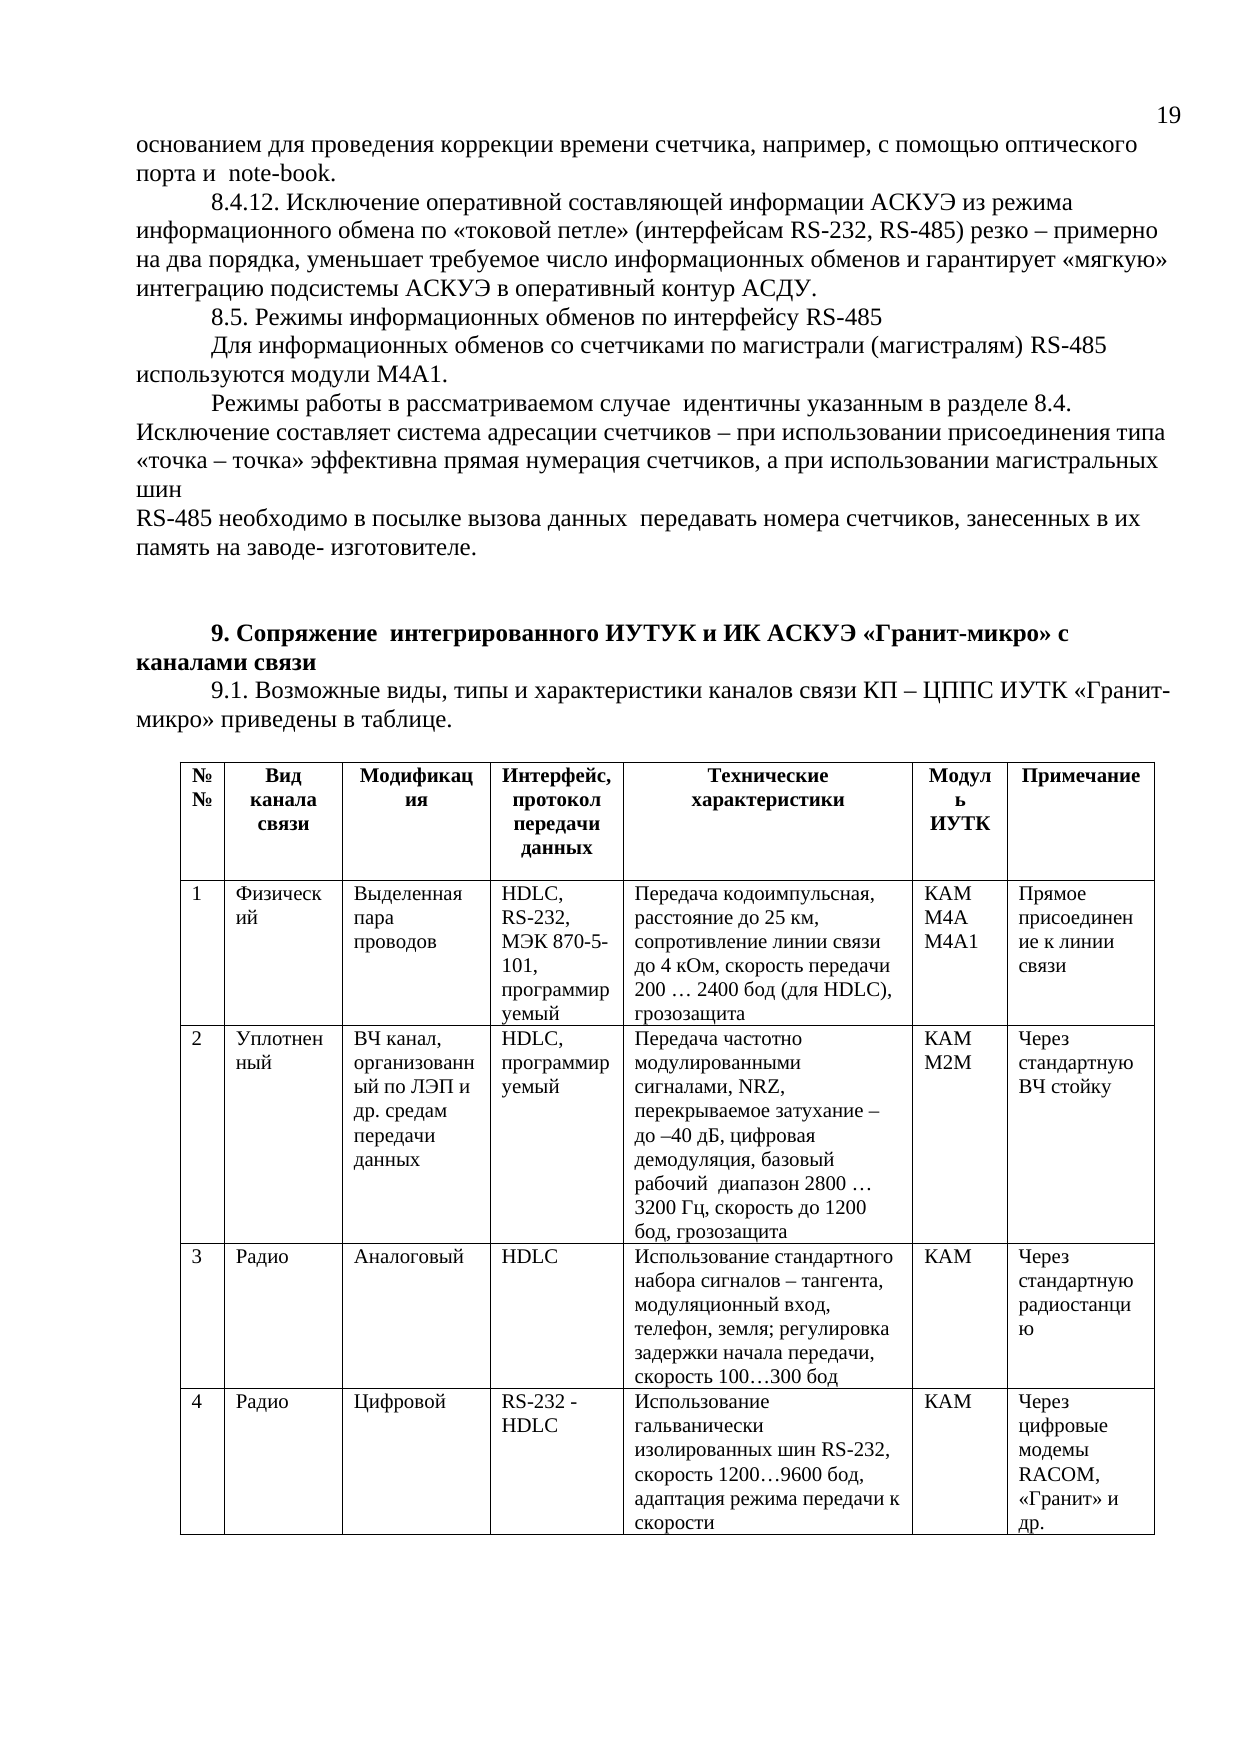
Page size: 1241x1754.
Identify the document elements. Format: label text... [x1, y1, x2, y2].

table_cell Передача частотно модулированными сигналами, NRZ, перекрываемое затухание – до –40 дБ, цифровая демодуляция, базовый рабочий диапазон 2800 … 3200 Гц, скорость до 1200 бод, грозозащита [624, 1026, 912, 1243]
table_cell Использование гальванически изолированных шин RS-232, скорость 1200…9600 бод, адаптация режима передачи к скорости [624, 1389, 912, 1534]
table_cell 2 [181, 1026, 224, 1243]
table_cell КАМ [913, 1389, 1007, 1534]
table_header Технические характеристики [624, 763, 912, 880]
table_cell HDLC [491, 1244, 623, 1388]
table_cell КАМ М4А М4А1 [913, 881, 1007, 1025]
table_header Вид канала связи [225, 763, 342, 880]
table_header №№ [181, 763, 224, 880]
table_cell Радио [225, 1244, 342, 1388]
table_cell Прямое присоединение к линии связи [1008, 881, 1154, 1025]
table_cell Аналоговый [343, 1244, 490, 1388]
table_cell Выделенная пара проводов [343, 881, 490, 1025]
table_cell 1 [181, 881, 224, 1025]
table_cell КАМ [913, 1244, 1007, 1388]
table_cell RS-232 - HDLC [491, 1389, 623, 1534]
table_cell 4 [181, 1389, 224, 1534]
table_cell HDLC, RS-232, МЭК 870-5-101, программируемый [491, 881, 623, 1025]
table_cell 3 [181, 1244, 224, 1388]
text 8.4.12. Исключение оперативной составляющей информации АСКУЭ из режима информационного обмена по «токовой петле» (интерфейсам RS-232, RS-485) резко – примерно на два порядка, уменьшает требуемое число информационных обменов и гарантирует «мягкую» интеграцию подсистемы АСКУЭ в оперативный контур АСДУ. [136, 187, 1181, 302]
text 9. Сопряжение интегрированного ИУТУК и ИК АСКУЭ «Гранит-микро» с каналами связи [136, 618, 1181, 675]
table_cell Передача кодоимпульсная, расстояние до 25 км, сопротивление линии связи до 4 кОм, скорость передачи 200 … 2400 бод (для HDLC), грозозащита [624, 881, 912, 1025]
table_cell Радио [225, 1389, 342, 1534]
text Для информационных обменов со счетчиками по магистрали (магистралям) RS-485 используются модули М4А1. [136, 330, 1181, 388]
text 8.5. Режимы информационных обменов по интерфейсу RS-485 [136, 302, 1181, 330]
table_header Интерфейс, протокол передачи данных [491, 763, 623, 880]
table_cell Через цифровые модемы RACOM, «Гранит» и др. [1008, 1389, 1154, 1534]
table_header Модификация [343, 763, 490, 880]
table_header Примечание [1008, 763, 1154, 880]
text 9.1. Возможные виды, типы и характеристики каналов связи КП – ЦППС ИУТК «Гранит-микро» приведены в таблице. [136, 675, 1181, 733]
table_cell ВЧ канал, организованный по ЛЭП и др. средам передачи данных [343, 1026, 490, 1243]
table_cell Уплотненный [225, 1026, 342, 1243]
table_cell Физический [225, 881, 342, 1025]
table_cell Через стандартную радиостанцию [1008, 1244, 1154, 1388]
text RS-485 необходимо в посылке вызова данных передавать номера счетчиков, занесенных в их память на заводе- изготовителе. [136, 503, 1181, 560]
table_header Модуль ИУТК [913, 763, 1007, 880]
table_cell КАМ М2М [913, 1026, 1007, 1243]
text Режимы работы в рассматриваемом случае идентичны указанным в разделе 8.4. Исключение составляет система адресации счетчиков – при использовании присоединения типа «точка – точка» эффективна прямая нумерация счетчиков, а при использовании магистральных шин [136, 388, 1181, 503]
table_cell HDLC, программируемый [491, 1026, 623, 1243]
table_cell Использование стандартного набора сигналов – тангента, модуляционный вход, телефон, земля; регулировка задержки начала передачи, скорость 100…300 бод [624, 1244, 912, 1388]
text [136, 129, 1181, 187]
table_cell Через стандартную ВЧ стойку [1008, 1026, 1154, 1243]
table_cell Цифровой [343, 1389, 490, 1534]
